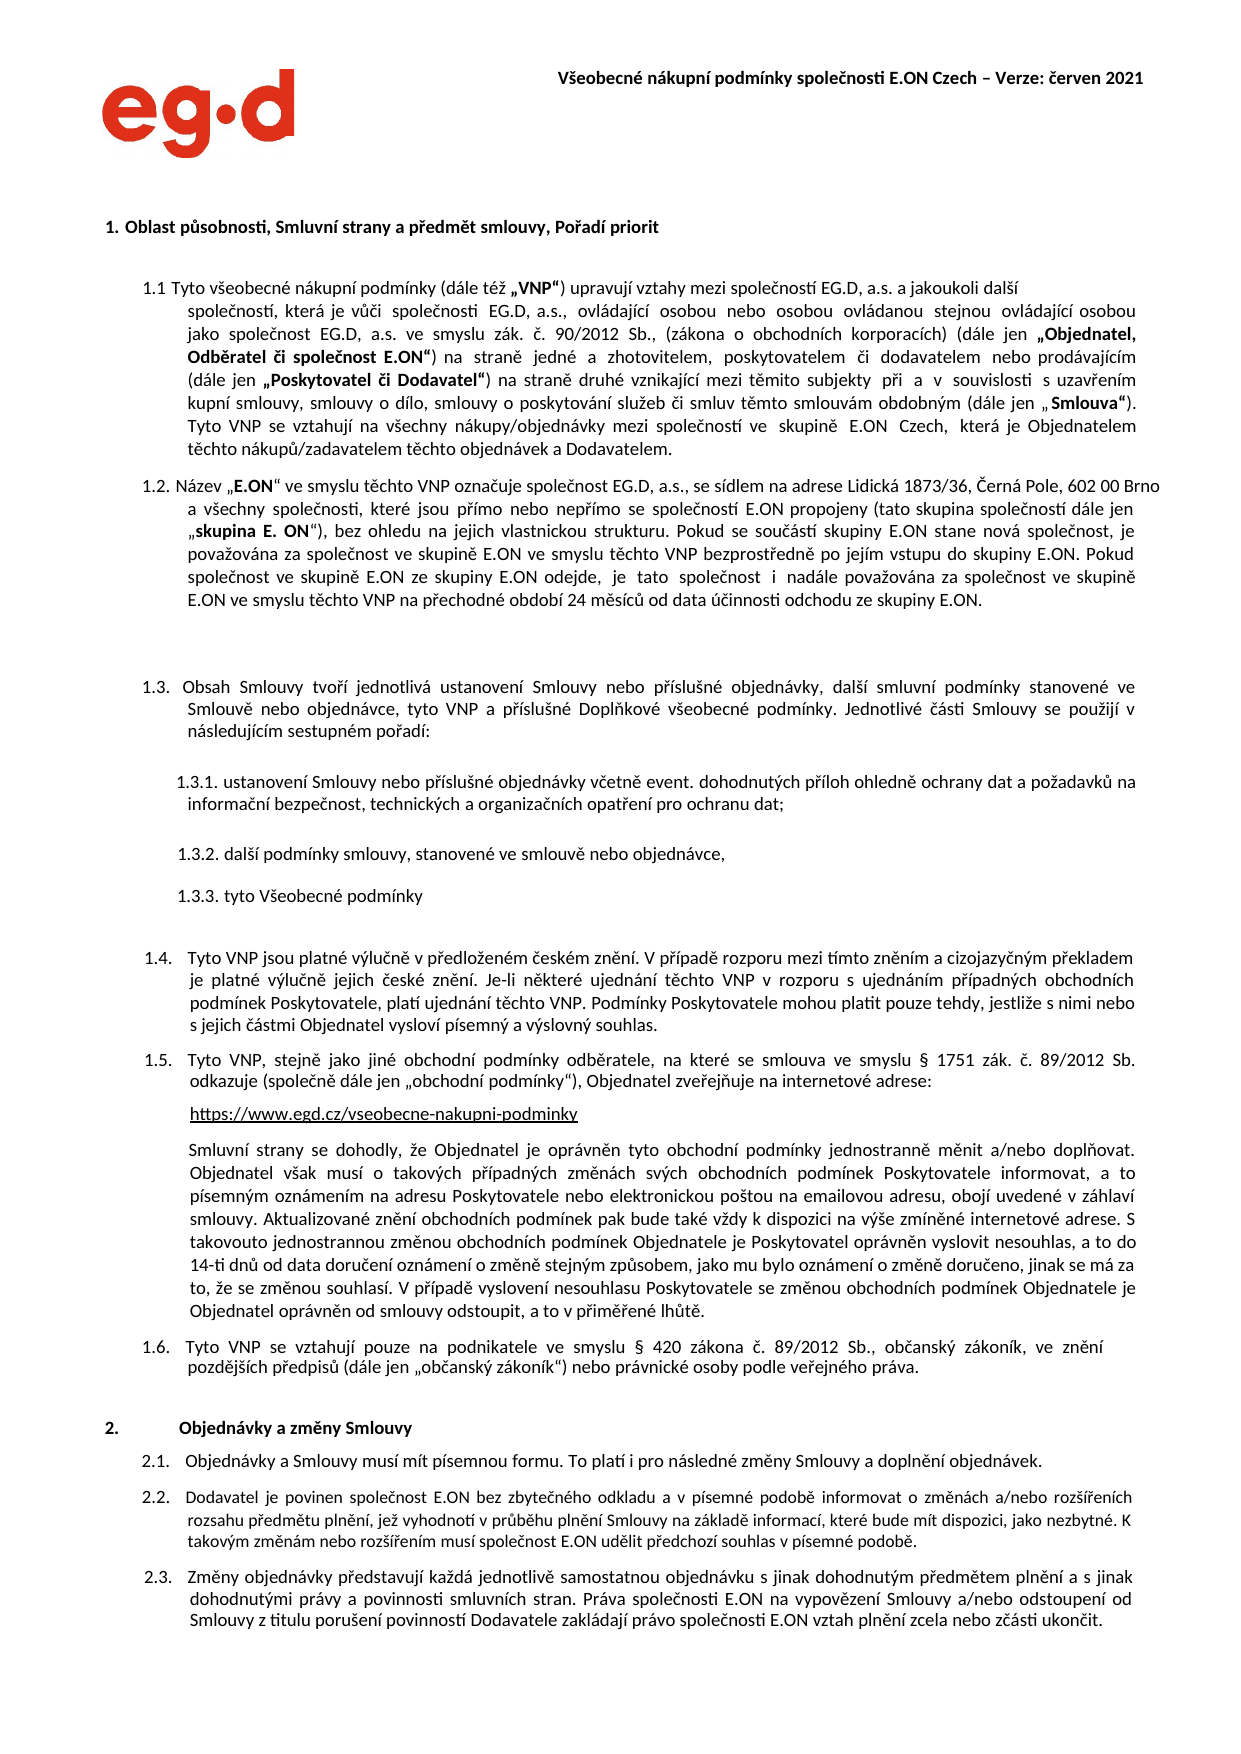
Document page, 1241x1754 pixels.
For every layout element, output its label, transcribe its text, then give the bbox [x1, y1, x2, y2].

text společností, která je vůči společnosti EG.D, a.s., ovládající osobou nebo osobou ovládanou stejnou ovládající osobou jako společnost EG.D, a.s. ve smyslu zák. č. 90/2012 Sb., (zákona o obchodních korporacích) (dále jen „Objednatel, Odběratel či společnost E.ON“) na straně jedné a zhotovitelem, poskytovatelem či dodavatelem nebo prodávajícím (dále jen „Poskytovatel či Dodavatel“) na straně druhé vznikající mezi těmito subjekty při a v souvislosti s uzavřením kupní smlouvy, smlouvy o dílo, smlouvy o poskytování služeb či smluv těmto smlouvám obdobným (dále jen „Smlouva“). Tyto VNP se vztahují na všechny nákupy/objednávky mezi společností ve skupině E.ON Czech, která je Objednatelem těchto nákupů/zadavatelem těchto objednávek a Dodavatelem. [187, 300, 1137, 460]
list Dodavatel je povinen společnost E.ON bez zbytečného odkladu a v písemné podobě informovat o změnách a/nebo rozšířeních rozsahu předmětu plnění, jež vyhodnotí v průběhu plnění Smlouvy na základě informací, které bude mít dispozici, jako nezbytné. K takovým změnám nebo rozšířením musí společnost E.ON udělit předchozí souhlas v písemné podobě. [142, 1486, 1134, 1552]
list tyto Všeobecné podmínky [177, 884, 1163, 907]
list Tyto VNP se vztahují pouze na podnikatele ve smyslu § 420 zákona č. 89/2012 Sb., občanský zákoník, ve znění pozdějších předpisů (dále jen „občanský zákoník“) nebo právnické osoby podle veřejného práva. [142, 1337, 1103, 1379]
picture [102, 69, 295, 158]
text a všechny společnosti, které jsou přímo nebo nepřímo se společností E.ON propojeny (tato skupina společností dále jen [187, 497, 1163, 519]
list Název „E.ON“ ve smyslu těchto VNP označuje společnost EG.D, a.s., se sídlem na adrese Lidická 1873/36, Černá Pole, 602 00 Brno [142, 474, 1163, 497]
list další podmínky smlouvy, stanovené ve smlouvě nebo objednávce, [177, 842, 1163, 865]
text „skupina E. ON“), bez ohledu na jejich vlastnickou strukturu. Pokud se součástí skupiny E.ON stane nová společnost, je považována za společnost ve skupině E.ON ve smyslu těchto VNP bezprostředně po jejím vstupu do skupiny E.ON. Pokud společnost ve skupině E.ON ze skupiny E.ON odejde, je tato společnost i nadále považována za společnost ve skupině E.ON ve smyslu těchto VNP na přechodné období 24 měsíců od data účinnosti odchodu ze skupiny E.ON. [187, 519, 1137, 611]
text Smluvní strany se dohodly, že Objednatel je oprávněn tyto obchodní podmínky jednostranně měnit a/nebo doplňovat. Objednatel však musí o takových případných změnách svých obchodních podmínek Poskytovatele informovat, a to písemným oznámením na adresu Poskytovatele nebo elektronickou poštou na emailovou adresu, obojí uvedené v záhlaví smlouvy. Aktualizované znění obchodních podmínek pak bude také vždy k dispozici na výše zmíněné internetové adrese. S takovouto jednostrannou změnou obchodních podmínek Objednatele je Poskytovatel oprávněn vyslovit nesouhlas, a to do 14-ti dnů od data doručení oznámení o změně stejným způsobem, jako mu bylo oznámení o změně doručeno, jinak se má za to, že se změnou souhlasí. V případě vyslovení nesouhlasu Poskytovatele se změnou obchodních podmínek Objednatele je Objednatel oprávněn od smlouvy odstoupit, a to v přiměřené lhůtě. [188, 1139, 1136, 1322]
list Objednávky a Smlouvy musí mít písemnou formu. To platí i pro následné změny Smlouvy a doplnění objednávek. [141, 1449, 1163, 1472]
list Tyto VNP jsou platné výlučně v předloženém českém znění. V případě rozporu mezi tímto zněním a cizojazyčným překladem je platné výlučně jejich české znění. Je-li některé ujednání těchto VNP v rozporu s ujednáním případných obchodních podmínek Poskytovatele, platí ujednání těchto VNP. Podmínky Poskytovatele mohou platit pouze tehdy, jestliže s nimi nebo s jejich částmi Objednatel vysloví písemný a výslovný souhlas. [144, 946, 1136, 1036]
list Tyto všeobecné nákupní podmínky (dále též „VNP“) upravují vztahy mezi společností EG.D, a.s. a jakoukoli další [142, 277, 1163, 299]
subtitle Oblast působnosti, Smluvní strany a předmět smlouvy, Pořadí priorit [105, 215, 1163, 238]
subtitle Objednávky a změny Smlouvy [104, 1417, 1163, 1439]
text https://www.egd.cz/vseobecne-nakupni-podminky [189, 1102, 1163, 1125]
list ustanovení Smlouvy nebo příslušné objednávky včetně event. dohodnutých příloh ohledně ochrany dat a požadavků na informační bezpečnost, technických a organizačních opatření pro ochranu dat; [176, 771, 1136, 815]
list Tyto VNP, stejně jako jiné obchodní podmínky odběratele, na které se smlouva ve smyslu § 1751 zák. č. 89/2012 Sb. odkazuje (společně dále jen „obchodní podmínky“), Objednatel zveřejňuje na internetové adrese: [144, 1050, 1137, 1092]
list Obsah Smlouvy tvoří jednotlivá ustanovení Smlouvy nebo příslušné objednávky, další smluvní podmínky stanovené ve Smlouvě nebo objednávce, tyto VNP a příslušné Doplňkové všeobecné podmínky. Jednotlivé části Smlouvy se použijí v následujícím sestupném pořadí: [142, 677, 1136, 742]
list Změny objednávky představují každá jednotlivě samostatnou objednávku s jinak dohodnutým předmětem plnění a s jinak dohodnutými právy a povinnosti smluvních stran. Práva společnosti E.ON na vypovězení Smlouvy a/nebo odstoupení od Smlouvy z titulu porušení povinností Dodavatele zakládají právo společnosti E.ON vztah plnění zcela nebo zčásti ukončit. [144, 1566, 1134, 1631]
